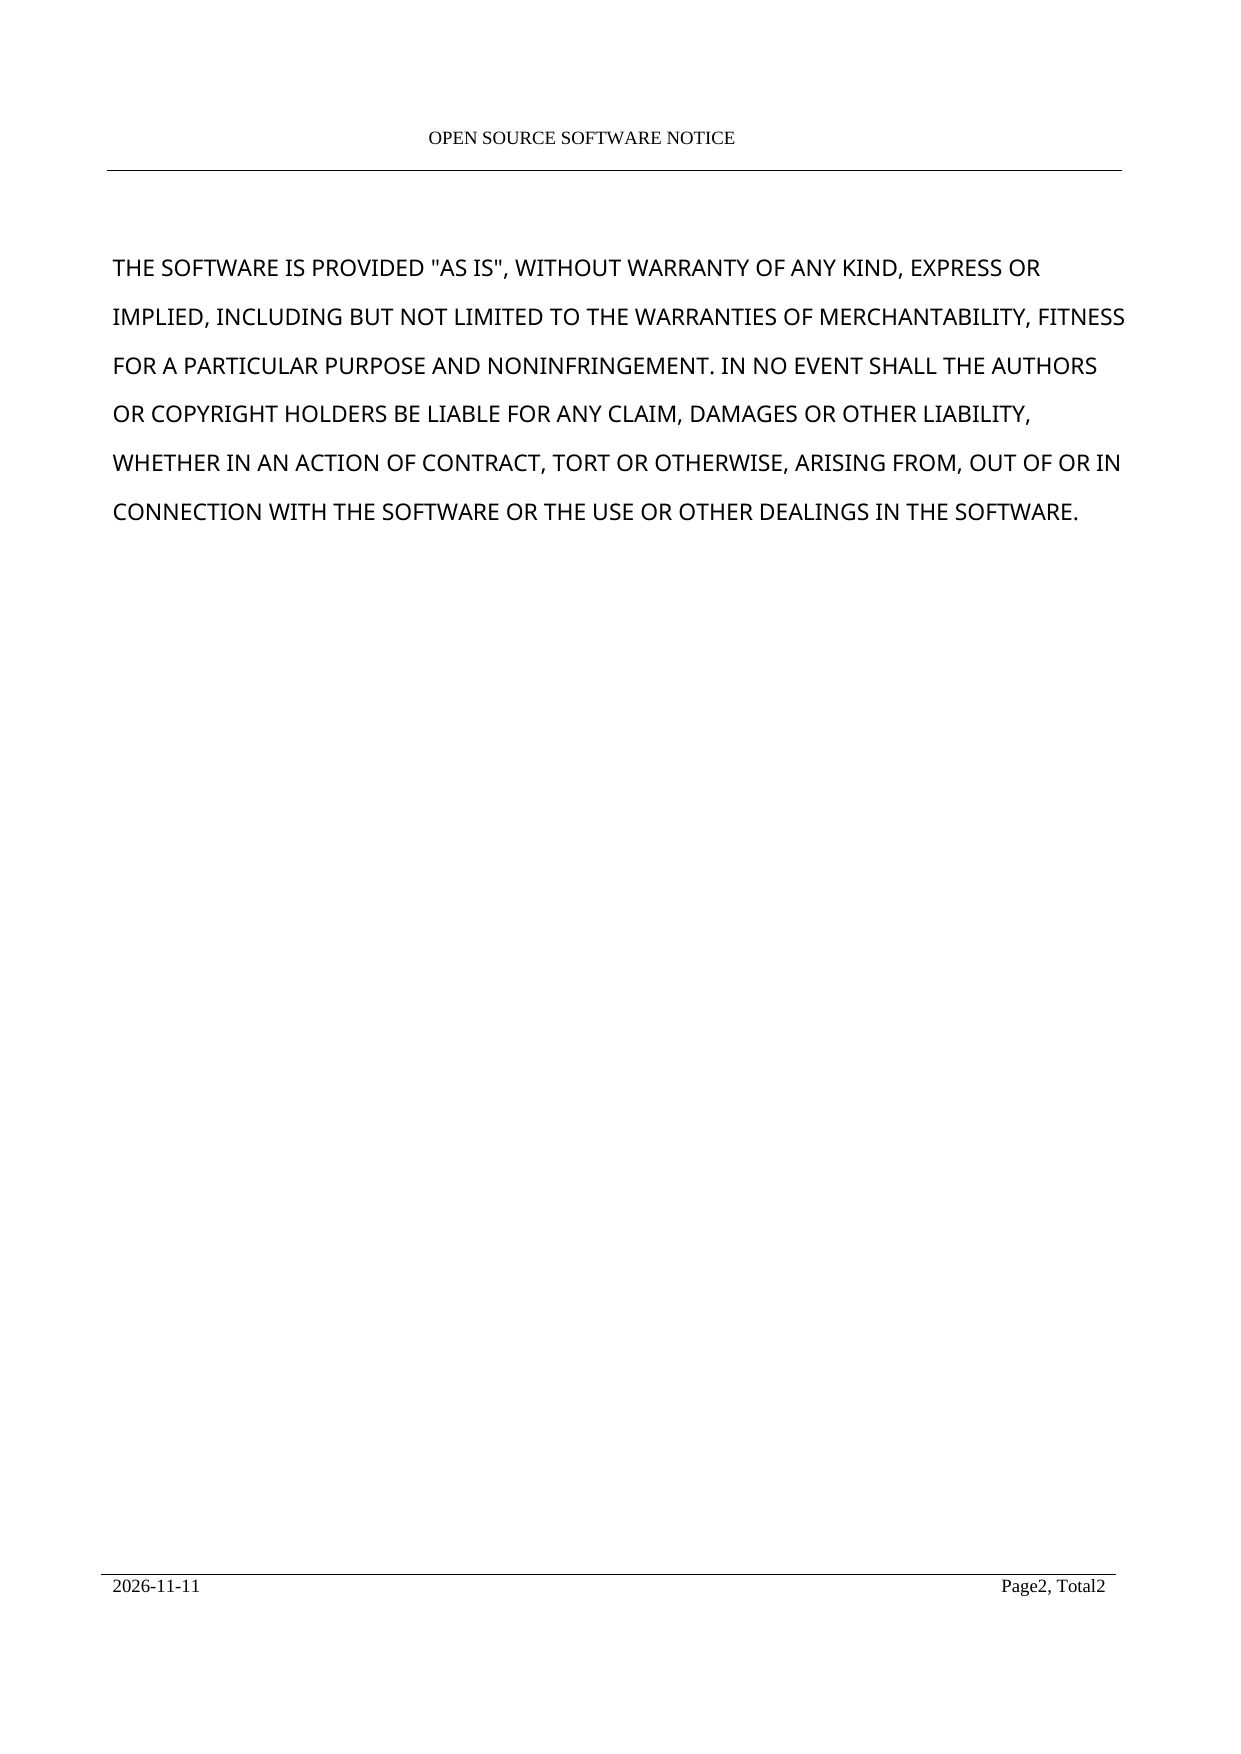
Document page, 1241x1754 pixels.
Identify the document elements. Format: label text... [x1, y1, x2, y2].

text THE SOFTWARE IS PROVIDED "AS IS", WITHOUT WARRANTY OF ANY KIND, EXPRESS OR IMPLIED, INCLUDING BUT NOT LIMITED TO THE WARRANTIES OF MERCHANTABILITY, FITNESS FOR A PARTICULAR PURPOSE AND NONINFRINGEMENT. IN NO EVENT SHALL THE AUTHORS OR COPYRIGHT HOLDERS BE LIABLE FOR ANY CLAIM, DAMAGES OR OTHER LIABILITY, WHETHER IN AN ACTION OF CONTRACT, TORT OR OTHERWISE, ARISING FROM, OUT OF OR IN CONNECTION WITH THE SOFTWARE OR THE USE OR OTHER DEALINGS IN THE SOFTWARE. [112, 251, 1128, 528]
